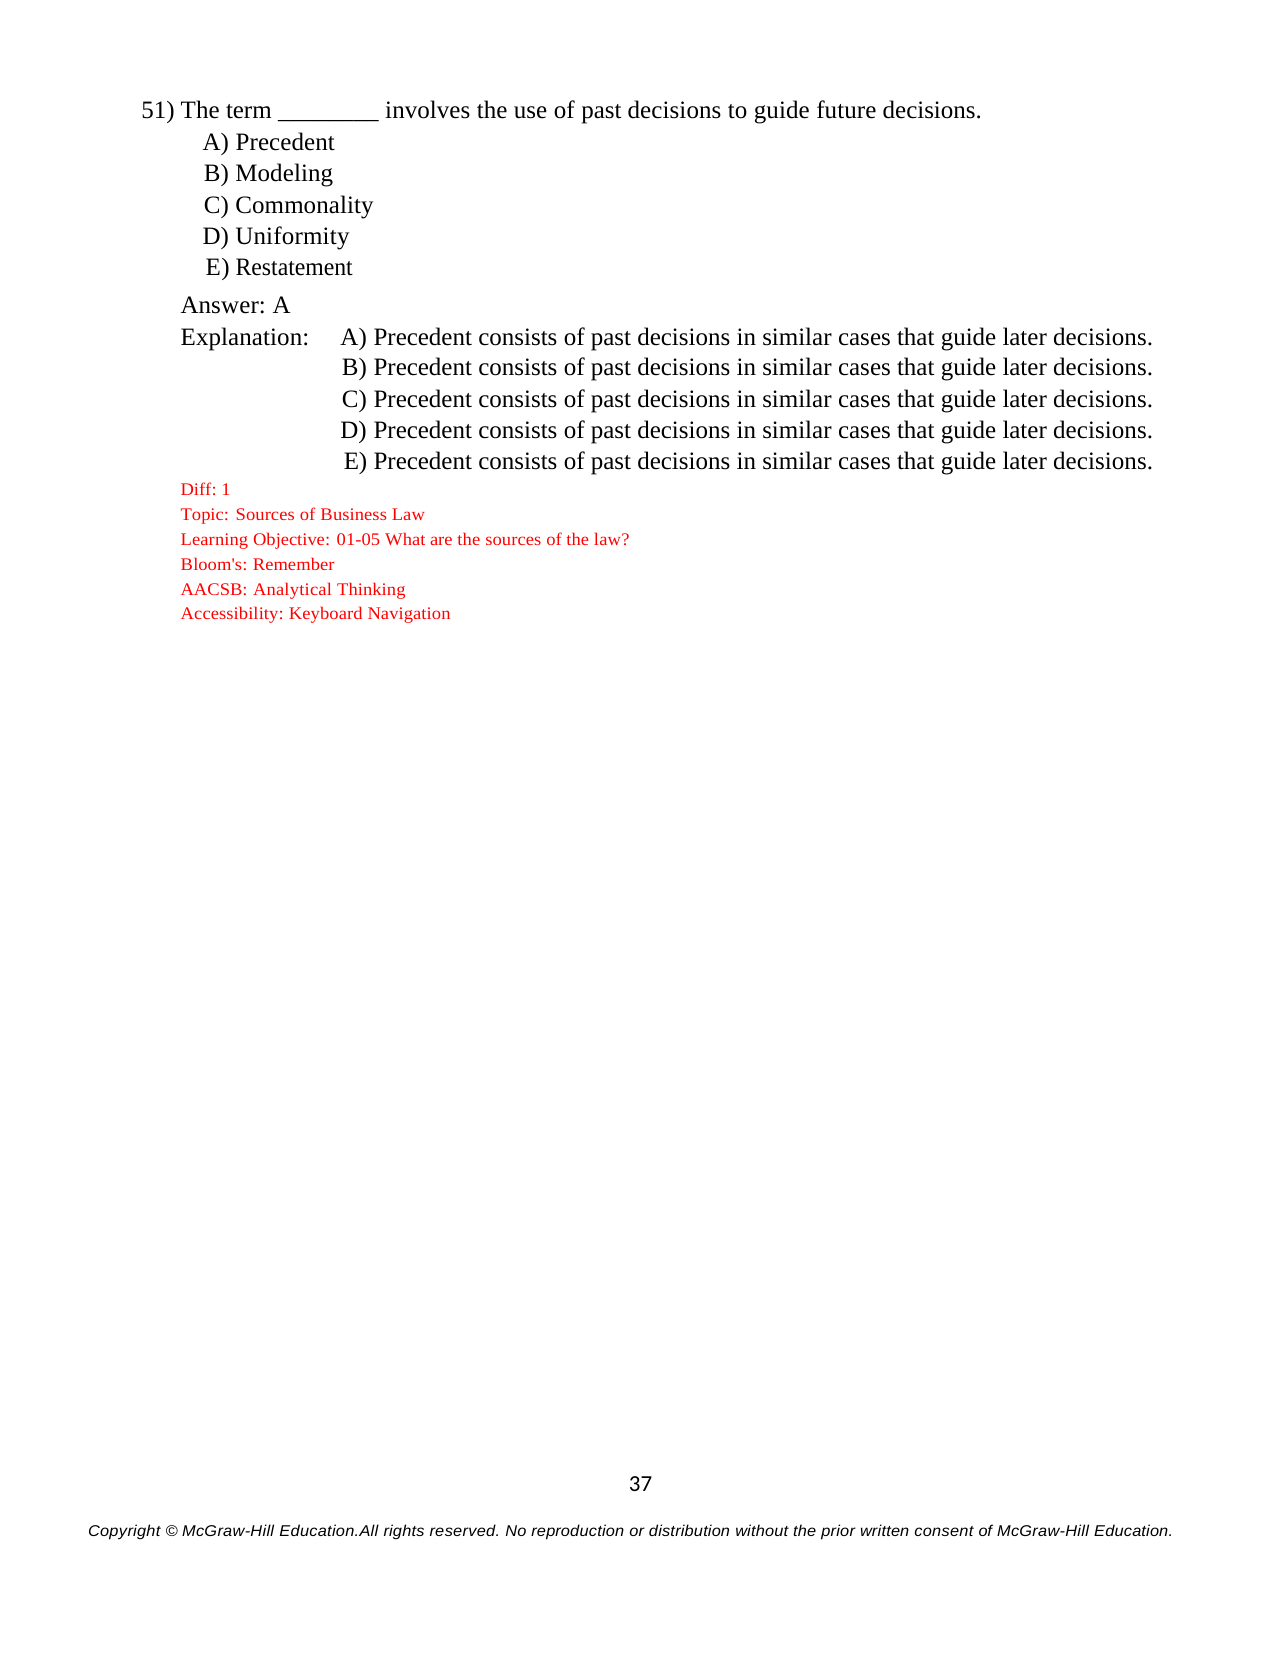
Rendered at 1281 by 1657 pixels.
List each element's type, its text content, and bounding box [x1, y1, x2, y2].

list Uniformity [202, 221, 1203, 250]
text AACSB: Analytical Thinking Accessibility: Keyboard Navigation [180, 578, 462, 623]
text Diff: 1 [180, 479, 1148, 499]
list Precedent consists of past decisions in similar cases that guide later decisions. [340, 415, 1203, 444]
subtitle The term ________ involves the use of past decisions to guide future decisions. [141, 96, 1203, 124]
text Learning Objective: 01-05 What are the sources of the law? Bloom's: Remember [180, 529, 672, 574]
list Precedent consists of past decisions in similar cases that guide later decisions. [342, 384, 1203, 412]
text Explanation: A) Precedent consists of past decisions in similar cases that guide later decisions. [180, 327, 1203, 350]
list Restatement Answer: A [180, 252, 359, 318]
list Precedent [180, 127, 1203, 156]
list Modeling [204, 158, 1203, 187]
list Commonality [204, 190, 1203, 218]
list Precedent consists of past decisions in similar cases that guide later decisions. [342, 352, 1203, 381]
text Topic: Sources of Business Law [180, 504, 1148, 524]
list Precedent consists of past decisions in similar cases that guide later decisions. [343, 446, 1203, 475]
